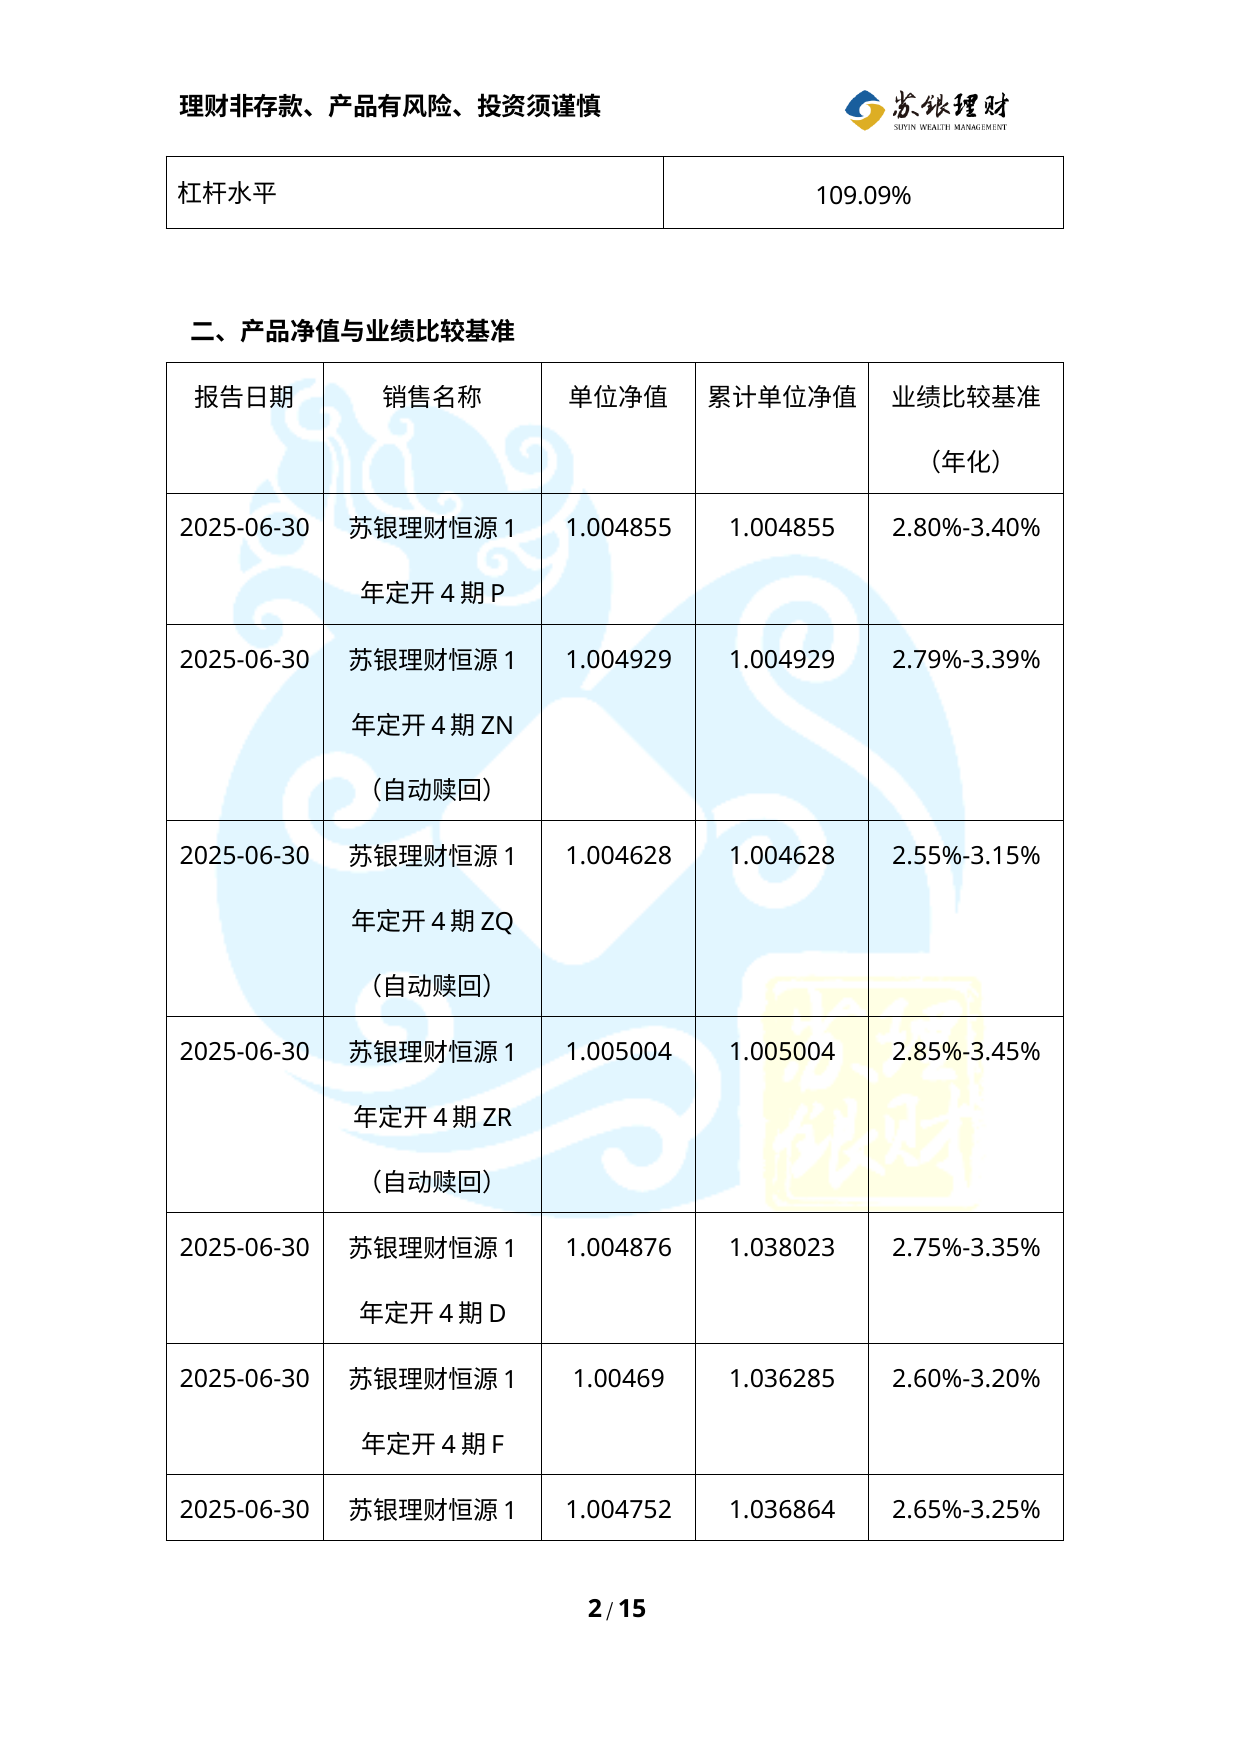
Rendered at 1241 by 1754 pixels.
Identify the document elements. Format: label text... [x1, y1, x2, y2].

table_cell 2.55%-3.15% [869, 821, 1063, 1016]
table_cell 1.038023 [696, 1213, 868, 1343]
table_cell 1.004929 [542, 625, 695, 820]
table_cell 苏银理财恒源1年定开4期ZR（自动赎回） [324, 1017, 541, 1212]
table_cell 苏银理财恒源1年定开4期ZQ（自动赎回） [324, 821, 541, 1016]
table_cell 2025-06-30 [167, 1475, 323, 1540]
table_header 累计单位净值 [696, 363, 868, 493]
table_header 销售名称 [324, 363, 541, 493]
table_cell 苏银理财恒源1年定开4期D [324, 1213, 541, 1343]
table_header 报告日期 [167, 363, 323, 493]
table_cell 2025-06-30 [167, 1017, 323, 1212]
table_cell 1.004876 [542, 1213, 695, 1343]
table_cell 1.004628 [542, 821, 695, 1016]
table_cell 2025-06-30 [167, 1213, 323, 1343]
table_cell 2025-06-30 [167, 625, 323, 820]
table_cell 杠杆水平 [167, 157, 663, 227]
table_header 业绩比较基准（年化） [869, 363, 1063, 493]
table_cell 苏银理财恒源1年定开4期P [324, 494, 541, 624]
table_cell 1.005004 [542, 1017, 695, 1212]
table_cell 1.005004 [696, 1017, 868, 1212]
table_cell 2.75%-3.35% [869, 1213, 1063, 1343]
picture [820, 72, 1039, 143]
table_header 单位净值 [542, 363, 695, 493]
table_cell 1.036285 [696, 1344, 868, 1474]
table_cell 苏银理财恒源1年定开4期ZN（自动赎回） [324, 625, 541, 820]
table_cell 1.00469 [542, 1344, 695, 1474]
table_cell 109.09% [664, 157, 1063, 227]
table_cell 2025-06-30 [167, 1344, 323, 1474]
table_cell 2.85%-3.45% [869, 1017, 1063, 1212]
table_cell 苏银理财恒源1年定开4期G [324, 1475, 541, 1540]
table_cell 1.004929 [696, 625, 868, 820]
subtitle 二、产品净值与业绩比较基准 [190, 297, 1053, 362]
table_cell 2.65%-3.25% [869, 1475, 1063, 1540]
table_cell 1.004855 [696, 494, 868, 624]
table_cell 2025-06-30 [167, 494, 323, 624]
table_cell 1.036864 [696, 1475, 868, 1540]
table_cell 2025-06-30 [167, 821, 323, 1016]
table_cell 1.004855 [542, 494, 695, 624]
table_cell 1.004628 [696, 821, 868, 1016]
table_cell 1.004752 [542, 1475, 695, 1540]
table_cell 2.79%-3.39% [869, 625, 1063, 820]
table_cell 2.80%-3.40% [869, 494, 1063, 624]
table_cell 2.60%-3.20% [869, 1344, 1063, 1474]
table_cell 苏银理财恒源1年定开4期F [324, 1344, 541, 1474]
